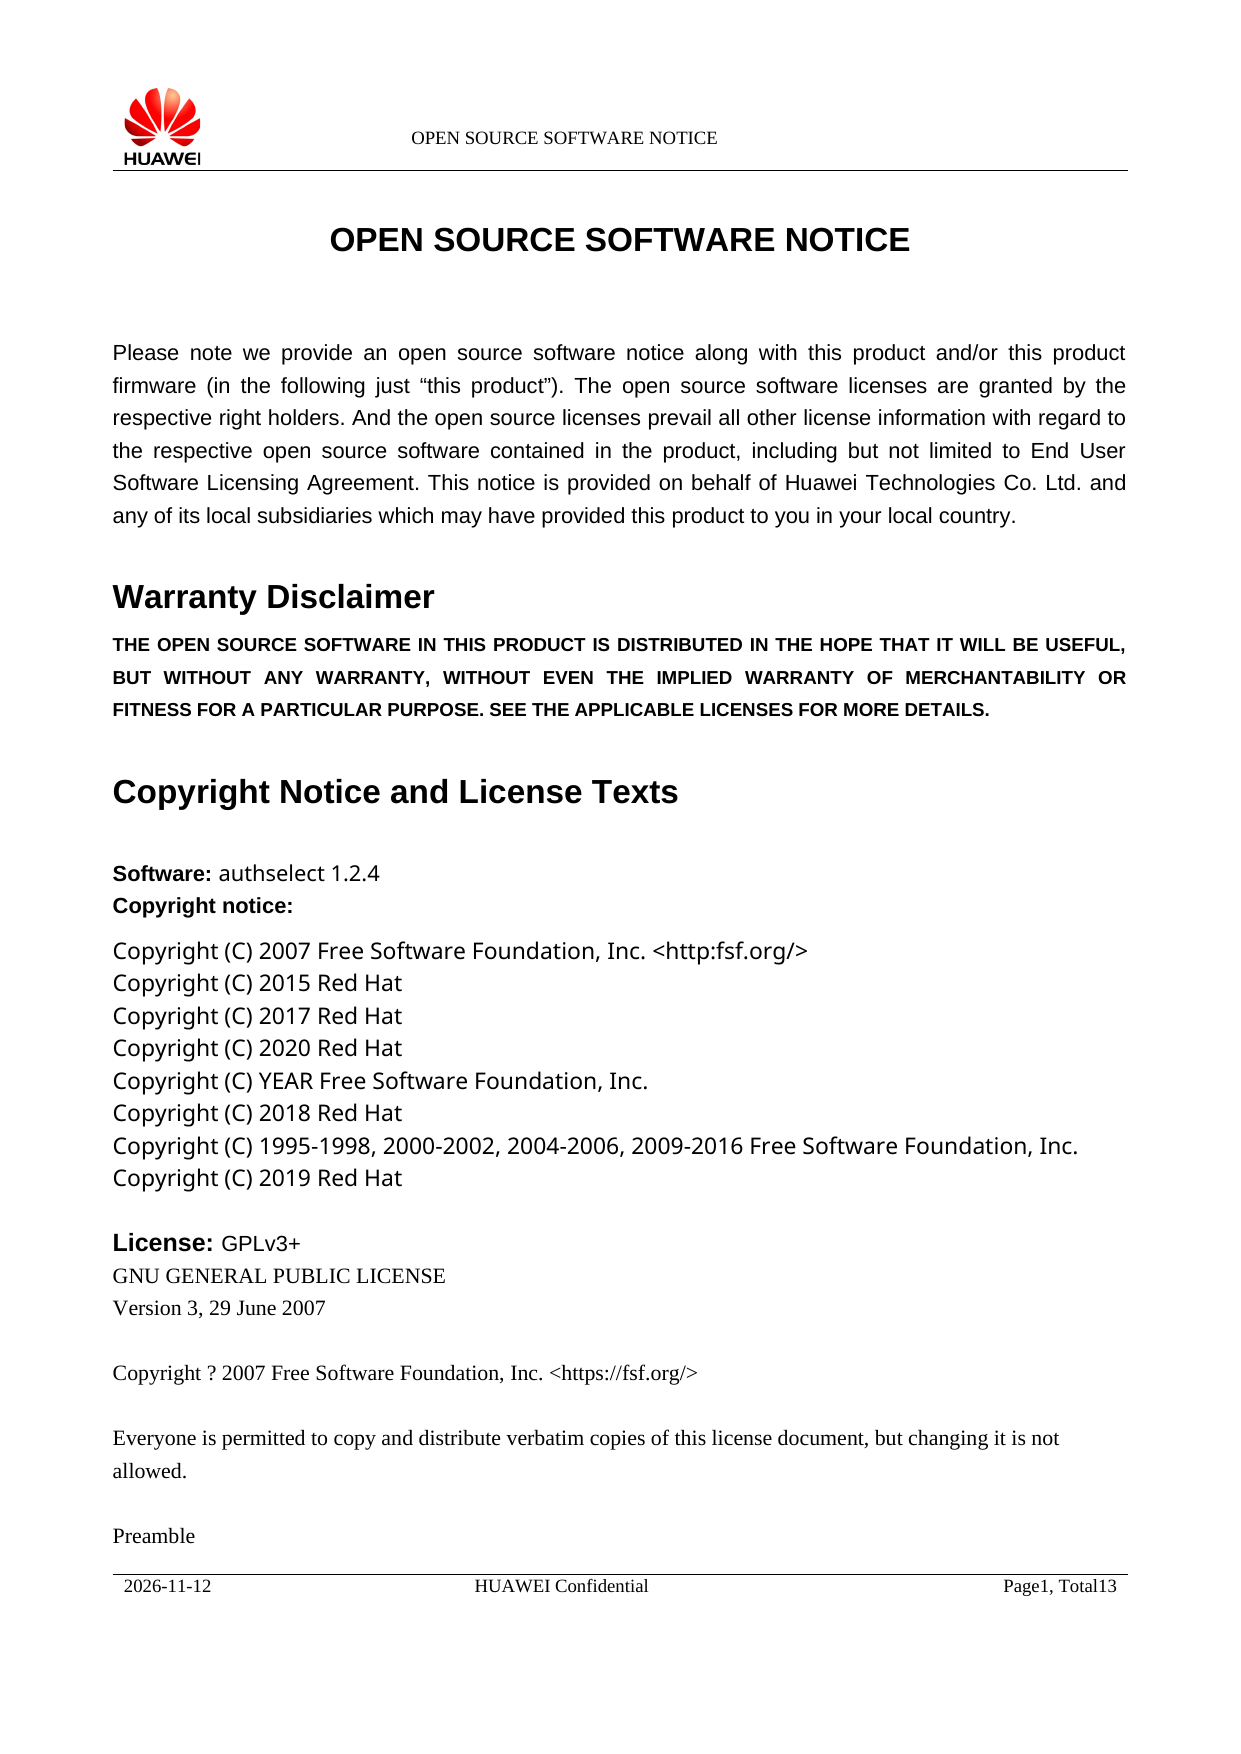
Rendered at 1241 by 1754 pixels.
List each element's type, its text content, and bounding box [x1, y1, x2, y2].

text The open source software in this product is distributed in the hope that it will be useful, but WITHOUT ANY WARRANTY, without even the implied warranty of MERCHANTABILITY or FITNESS FOR A PARTICULAR PURPOSE. See the applicable licenses for more details. [112, 629, 1128, 726]
text Copyright Notice and License Texts [112, 759, 1128, 824]
text Copyright notice: [112, 889, 1128, 921]
text Copyright (C) 2007 Free Software Foundation, Inc. <http:fsf.org/> Copyright (C) 2015 Red Hat Copyright (C) 2017 Red Hat Copyright (C) 2020 Red Hat Copyright (C) YEAR Free Software Foundation, Inc. Copyright (C) 2018 Red Hat Copyright (C) 1995-1998, 2000-2002, 2004-2006, 2009-2016 Free Software Foundation, Inc. Copyright (C) 2019 Red Hat [112, 934, 1128, 1226]
title Software: authselect 1.2.4 [112, 856, 1128, 889]
text Warranty Disclaimer [112, 564, 1128, 629]
text OPEN SOURCE SOFTWARE NOTICE [112, 206, 1128, 271]
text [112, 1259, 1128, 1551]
text License: GPLv3+ [112, 1226, 1128, 1259]
text Please note we provide an open source software notice along with this product and/or this product firmware (in the following just “this product”). The open source software licenses are granted by the respective right holders. And the open source licenses prevail all other license information with regard to the respective open source software contained in the product, including but not limited to End User Software Licensing Agreement. This notice is provided on behalf of Huawei Technologies Co. Ltd. and any of its local subsidiaries which may have provided this product to you in your local country. [112, 336, 1128, 531]
picture [124, 88, 201, 165]
